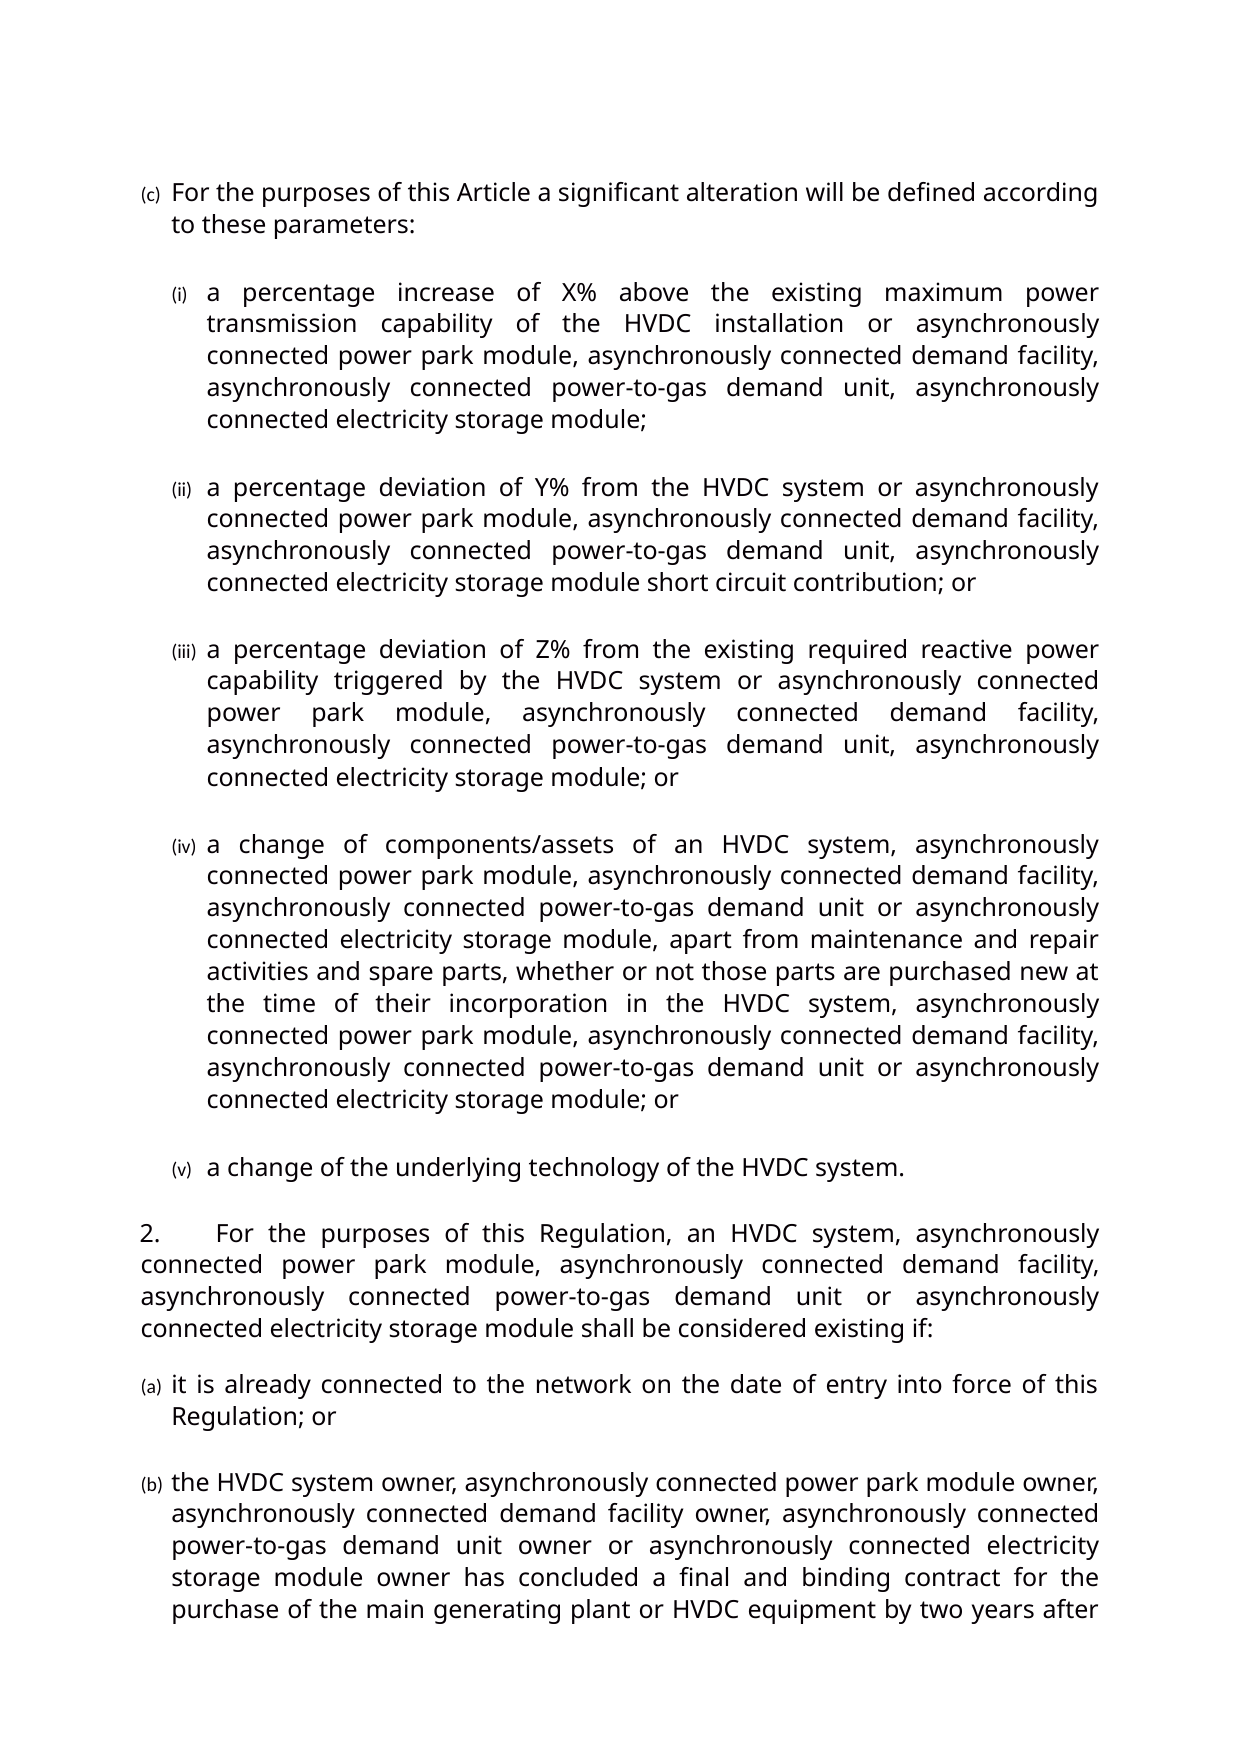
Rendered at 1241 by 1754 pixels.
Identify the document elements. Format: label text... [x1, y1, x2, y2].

list a change of the underlying technology of the HVDC system. [171, 1151, 1100, 1182]
list it is already connected to the network on the date of entry into force of this Regulation; or [140, 1368, 1100, 1432]
list For the purposes of this Article a significant alteration will be defined according to these parameters: [140, 176, 1100, 240]
list a percentage deviation of Y% from the HVDC system or asynchronously connected power park module, asynchronously connected demand facility, asynchronously connected power-to-gas demand unit, asynchronously connected electricity storage module short circuit contribution; or [171, 471, 1100, 599]
list a percentage increase of X% above the existing maximum power transmission capability of the HVDC installation or asynchronously connected power park module, asynchronously connected demand facility, asynchronously connected power-to-gas demand unit, asynchronously connected electricity storage module; [171, 276, 1100, 436]
list For the purposes of this Regulation, an HVDC system, asynchronously connected power park module, asynchronously connected demand facility, asynchronously connected power-to-gas demand unit or asynchronously connected electricity storage module shall be considered existing if: [139, 1217, 1100, 1345]
list a percentage deviation of Z% from the existing required reactive power capability triggered by the HVDC system or asynchronously connected power park module, asynchronously connected demand facility, asynchronously connected power-to-gas demand unit, asynchronously connected electricity storage module; or [171, 633, 1100, 793]
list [140, 1466, 1100, 1626]
list a change of components/assets of an HVDC system, asynchronously connected power park module, asynchronously connected demand facility, asynchronously connected power-to-gas demand unit or asynchronously connected electricity storage module, apart from maintenance and repair activities and spare parts, whether or not those parts are purchased new at the time of their incorporation in the HVDC system, asynchronously connected power park module, asynchronously connected demand facility, asynchronously connected power-to-gas demand unit or asynchronously connected electricity storage module; or [171, 828, 1100, 1116]
